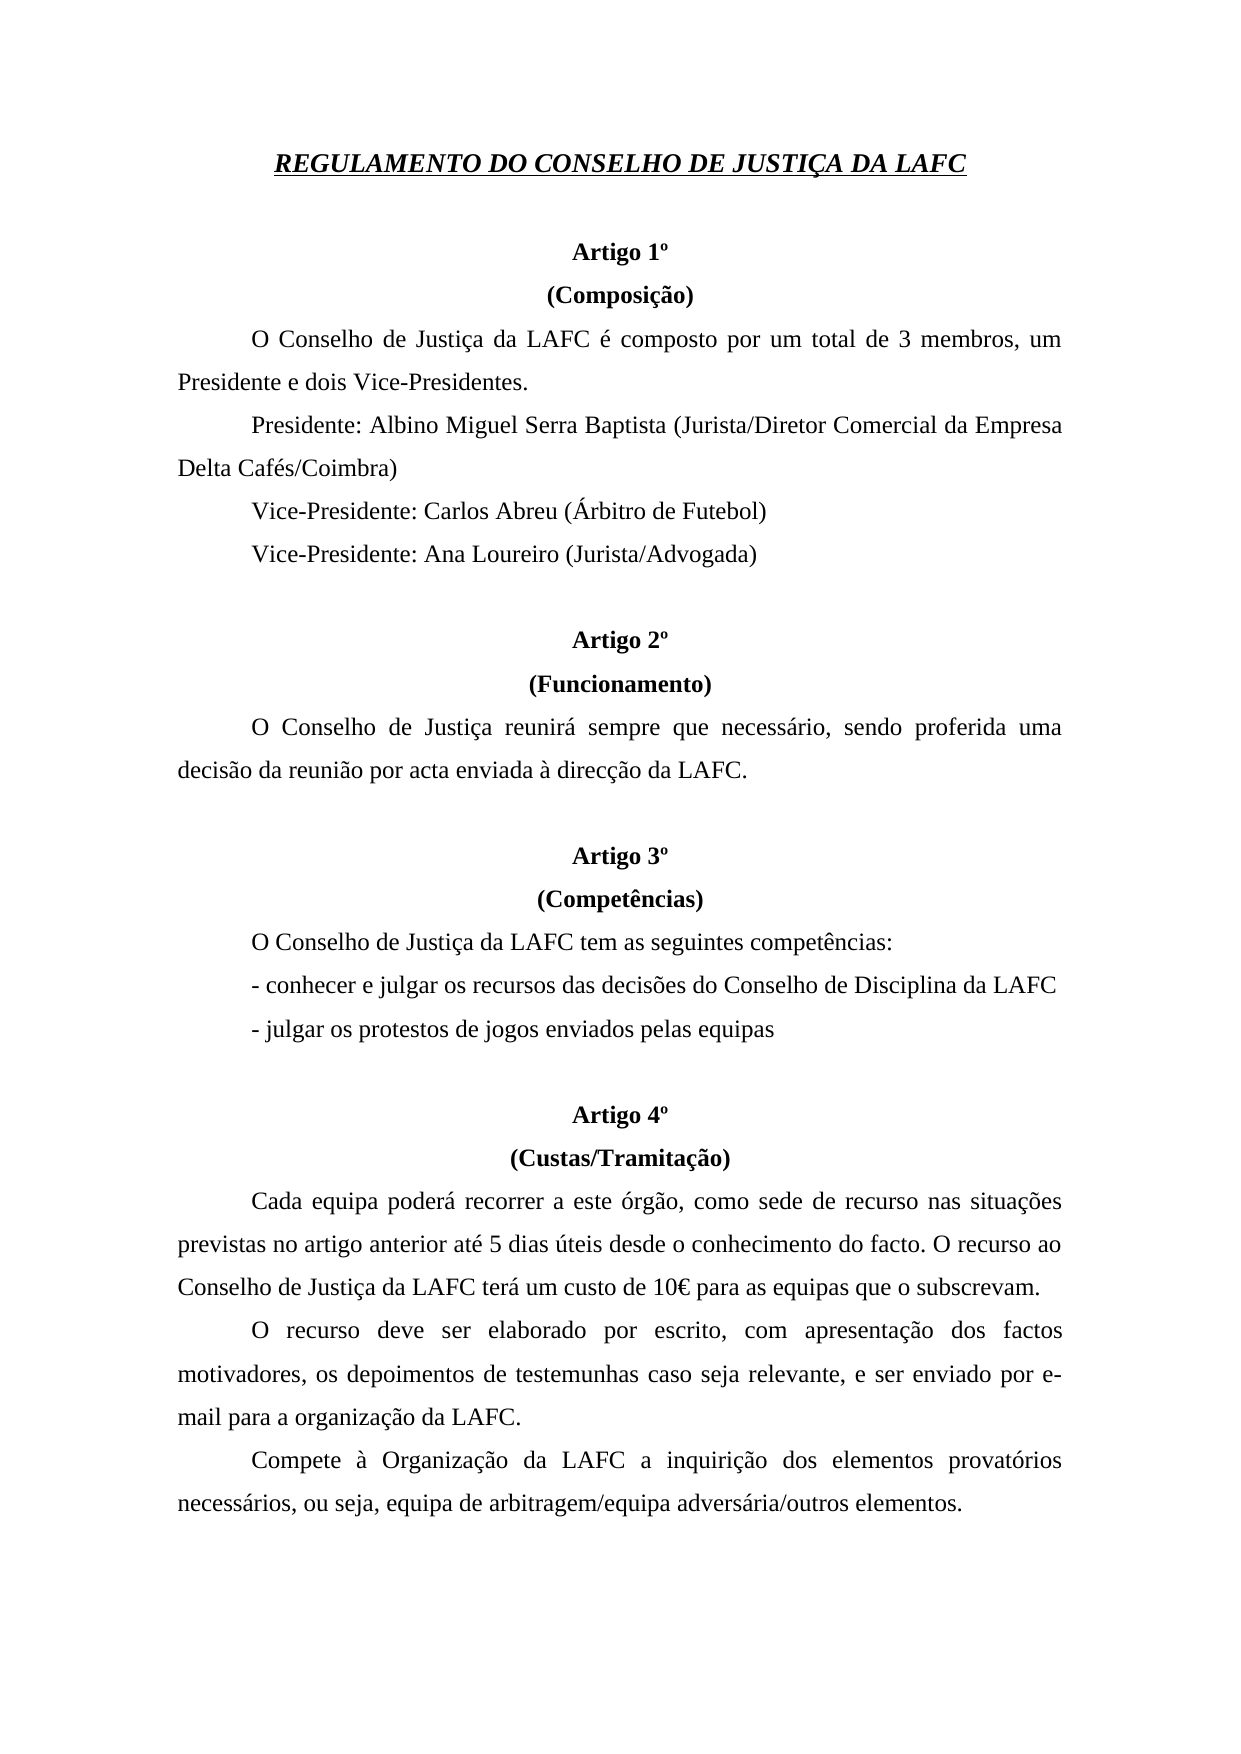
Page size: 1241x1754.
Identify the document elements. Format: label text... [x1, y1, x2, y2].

text Artigo 3º [177, 841, 1063, 870]
text Cada equipa poderá recorrer a este órgão, como sede de recurso nas situações previstas no artigo anterior até 5 dias úteis desde o conhecimento do facto. O recurso ao Conselho de Justiça da LAFC terá um custo de 10€ para as equipas que o subscrevam. [177, 1186, 1063, 1301]
text Compete à Organização da LAFC a inquirição dos elementos provatórios necessários, ou seja, equipa de arbitragem/equipa adversária/outros elementos. [177, 1445, 1063, 1517]
text REGULAMENTO DO CONSELHO DE JUSTIÇA DA LAFC [177, 148, 1063, 179]
text (Composição) [177, 281, 1063, 309]
text (Funcionamento) [177, 669, 1063, 697]
text (Custas/Tramitação) [177, 1143, 1063, 1172]
text O Conselho de Justiça reunirá sempre que necessário, sendo proferida uma decisão da reunião por acta enviada à direcção da LAFC. [177, 712, 1063, 784]
text O recurso deve ser elaborado por escrito, com apresentação dos factos motivadores, os depoimentos de testemunhas caso seja relevante, e ser enviado por e-mail para a organização da LAFC. [177, 1316, 1063, 1431]
text O Conselho de Justiça da LAFC tem as seguintes competências: [177, 927, 1063, 956]
text Presidente: Albino Miguel Serra Baptista (Jurista/Diretor Comercial da Empresa Delta Cafés/Coimbra) [177, 410, 1063, 482]
text (Competências) [177, 884, 1063, 913]
text Artigo 2º [177, 626, 1063, 654]
text Vice-Presidente: Ana Loureiro (Jurista/Advogada) [177, 539, 1063, 568]
text Vice-Presidente: Carlos Abreu (Árbitro de Futebol) [177, 496, 1063, 525]
text - conhecer e julgar os recursos das decisões do Conselho de Disciplina da LAFC [177, 971, 1063, 999]
text Artigo 1º [177, 237, 1063, 266]
text Artigo 4º [177, 1100, 1063, 1129]
text O Conselho de Justiça da LAFC é composto por um total de 3 membros, um Presidente e dois Vice-Presidentes. [177, 324, 1063, 396]
text - julgar os protestos de jogos enviados pelas equipas [177, 1014, 1063, 1042]
